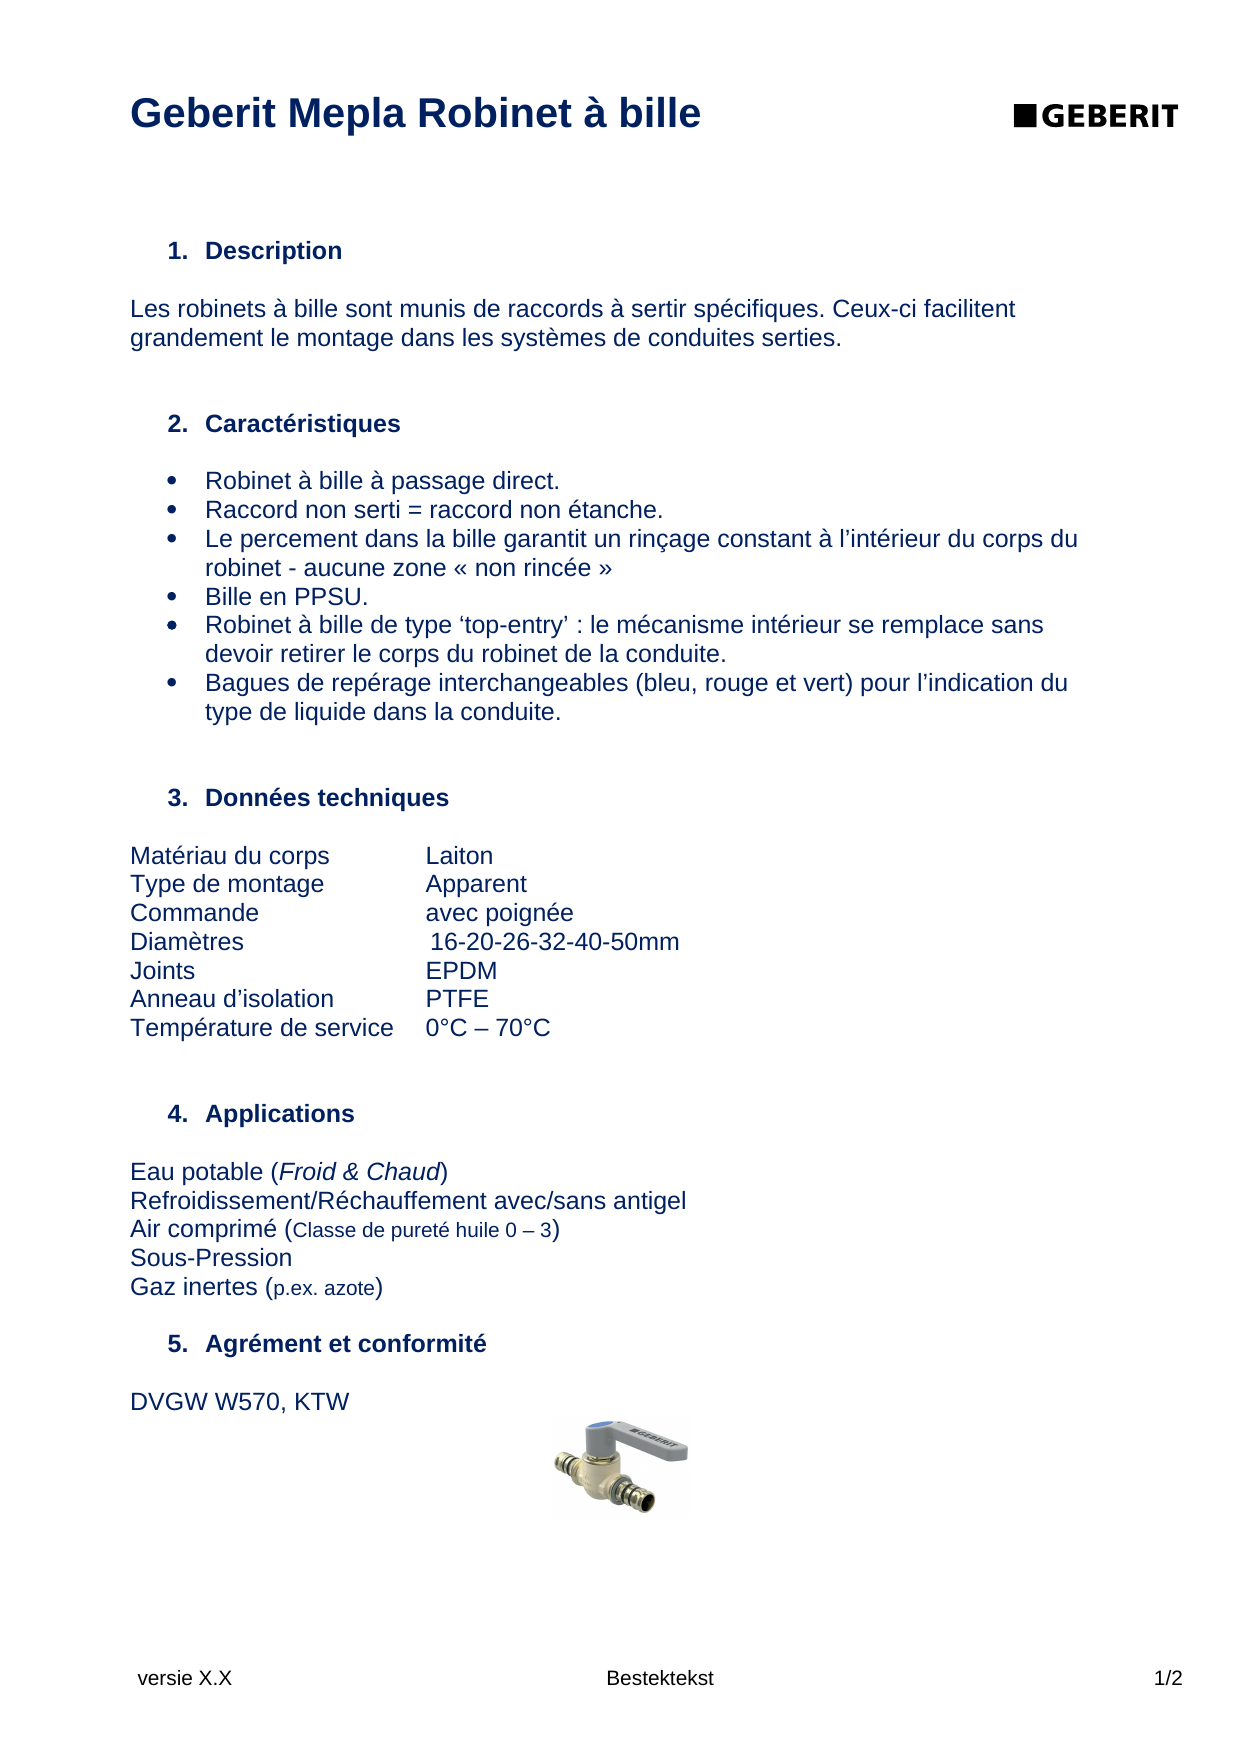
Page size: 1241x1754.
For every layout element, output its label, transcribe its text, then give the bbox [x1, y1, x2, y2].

list Bille en PPSU. [167, 582, 1110, 610]
text Air comprimé (Classe de pureté huile 0 – 3) [130, 1214, 1110, 1243]
text DVGW W570, KTW [130, 1387, 1110, 1416]
text Matériau du corps Laiton [130, 841, 1110, 869]
list Robinet à bille à passage direct. [167, 466, 1110, 495]
text Sous-Pression [130, 1243, 1110, 1272]
list Bagues de repérage interchangeables (bleu, rouge et vert) pour l’indication du type de liquide dans la conduite. [167, 668, 1110, 726]
text Refroidissement/Réchauffement avec/sans antigel [130, 1186, 1110, 1214]
text Eau potable (Froid & Chaud) [130, 1157, 1110, 1186]
text Commande avec poignée [130, 898, 1110, 927]
list Données techniques [167, 783, 1110, 812]
picture [550, 1415, 690, 1519]
list Robinet à bille de type ‘top-entry’ : le mécanisme intérieur se remplace sans devoir retirer le corps du robinet de la conduite. [167, 610, 1110, 668]
text Diamètres 16-20-26-32-40-50mm [130, 927, 1110, 956]
list Applications [167, 1099, 1110, 1128]
text Joints EPDM [130, 956, 1110, 984]
text Type de montage Apparent [130, 869, 1110, 898]
picture [1013, 103, 1179, 128]
text Les robinets à bille sont munis de raccords à sertir spécifiques. Ceux-ci facilitent grandement le montage dans les systèmes de conduites serties. [130, 294, 1110, 351]
list Raccord non serti = raccord non étanche. [167, 495, 1110, 524]
list Description [167, 236, 1110, 265]
list Agrément et conformité [167, 1329, 1110, 1358]
list Caractéristiques [167, 409, 1110, 437]
text Température de service 0°C – 70°C [130, 1013, 1110, 1042]
text Anneau d’isolation PTFE [130, 984, 1110, 1013]
text Gaz inertes (p.ex. azote) [130, 1272, 1110, 1301]
list Le percement dans la bille garantit un rinçage constant à l’intérieur du corps du robinet - aucune zone « non rincée » [167, 524, 1110, 582]
